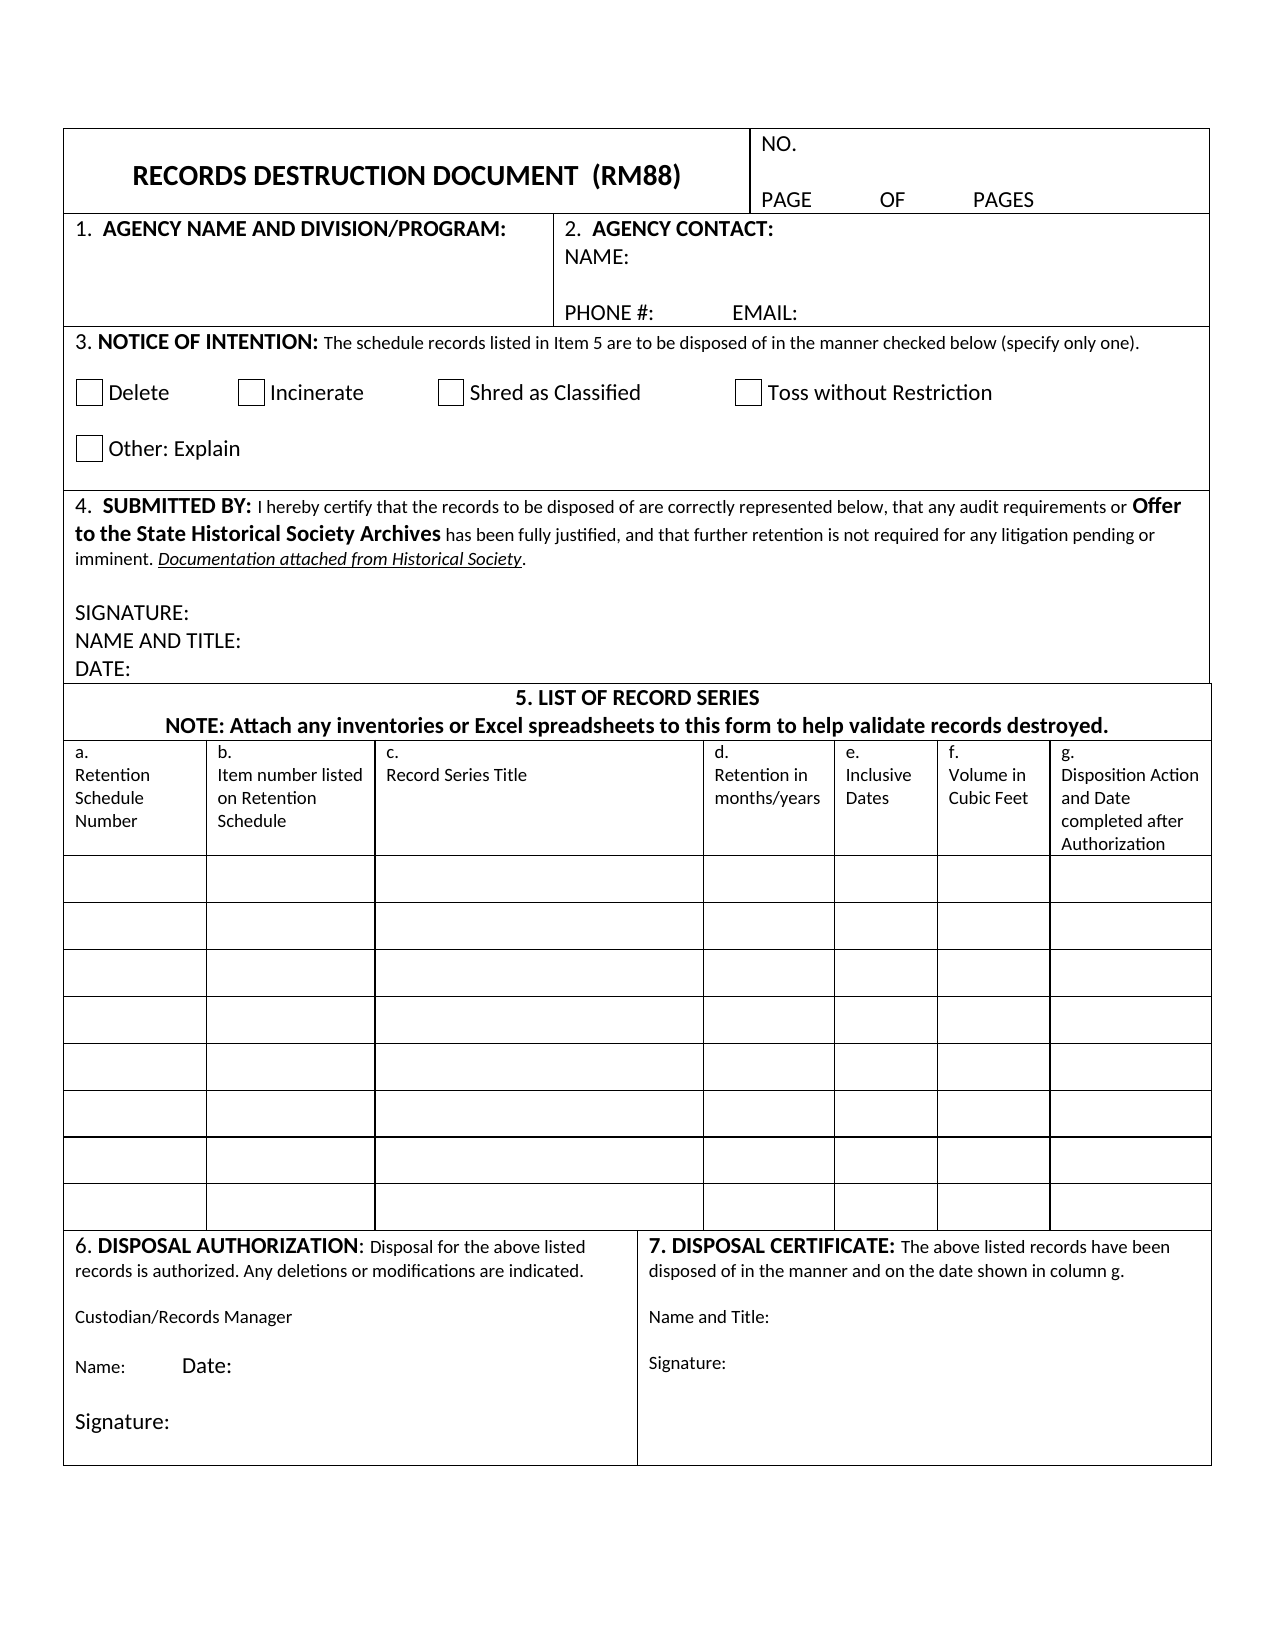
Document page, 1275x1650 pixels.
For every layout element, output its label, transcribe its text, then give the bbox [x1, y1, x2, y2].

table_cell [207, 950, 374, 996]
table_cell [64, 997, 206, 1043]
table_header RECORDS DESTRUCTION DOCUMENT (RM88) [64, 129, 749, 213]
table_cell [207, 903, 374, 949]
table_cell f. Volume in Cubic Feet [938, 741, 1049, 855]
table_cell [207, 1091, 374, 1136]
table_cell [835, 1044, 937, 1089]
table_cell [376, 1044, 703, 1089]
table_cell [704, 856, 834, 902]
table_cell [376, 903, 703, 949]
table_cell [1051, 1091, 1211, 1136]
table_cell [1051, 856, 1211, 902]
table_cell 6. DISPOSAL AUTHORIZATION: Disposal for the above listed records is authorized. Any deletions or modifications are indicated. Custodian/Records Manager Name: Date: Signature: [64, 1231, 637, 1465]
table_cell [207, 1138, 374, 1183]
table_cell [704, 950, 834, 996]
table_cell [704, 1044, 834, 1089]
table_cell d. Retention in months/years [704, 741, 834, 855]
table_cell [376, 950, 703, 996]
table_cell [835, 997, 937, 1043]
table_cell 7. DISPOSAL CERTIFICATE: The above listed records have been disposed of in the manner and on the date shown in column g. Name and Title: Signature: [638, 1231, 1211, 1465]
table_cell [1051, 1044, 1211, 1089]
table_cell [1051, 950, 1211, 996]
table_cell [64, 1138, 206, 1183]
table_cell [938, 856, 1049, 902]
table_cell e. Inclusive Dates [835, 741, 937, 855]
table_cell [704, 997, 834, 1043]
table_cell [64, 1044, 206, 1089]
table_cell [938, 903, 1049, 949]
table_cell [835, 1184, 937, 1230]
table_cell [938, 1138, 1049, 1183]
table_cell [938, 950, 1049, 996]
table_cell [64, 1091, 206, 1136]
table_cell [835, 1091, 937, 1136]
table_cell [938, 1091, 1049, 1136]
table_cell [1051, 1184, 1211, 1230]
table_cell [835, 950, 937, 996]
table_cell [938, 1044, 1049, 1089]
table_cell [938, 997, 1049, 1043]
table_cell 2. AGENCY CONTACT: NAME: PHONE #: EMAIL: [554, 214, 1209, 326]
table_cell [376, 1091, 703, 1136]
table_cell g. Disposition Action and Date completed after Authorization [1051, 741, 1211, 855]
table_cell [207, 997, 374, 1043]
table_cell [376, 997, 703, 1043]
table_cell [1051, 1138, 1211, 1183]
table_cell [64, 950, 206, 996]
table_cell [64, 903, 206, 949]
table_cell [207, 1184, 374, 1230]
table_cell [1051, 903, 1211, 949]
table_cell 4. SUBMITTED BY: I hereby certify that the records to be disposed of are correctly represented below, that any audit requirements or Offer to the State Historical Society Archives has been fully justified, and that further retention is not required for any litigation pending or imminent. Documentation attached from Historical Society. SIGNATURE: NAME AND TITLE: DATE: [64, 491, 1209, 682]
table_cell 5. LIST OF RECORD SERIES NOTE: Attach any inventories or Excel spreadsheets to this form to help validate records destroyed. [64, 684, 1211, 739]
table_cell [376, 1184, 703, 1230]
table_header NO. PAGE OF PAGES [751, 129, 1209, 213]
table_cell [376, 1138, 703, 1183]
table_cell [938, 1184, 1049, 1230]
table_cell [207, 1044, 374, 1089]
table_cell a. Retention Schedule Number [64, 741, 206, 855]
table_cell [835, 856, 937, 902]
table_cell [704, 1184, 834, 1230]
table_cell [1051, 997, 1211, 1043]
table_cell 3. NOTICE OF INTENTION: The schedule records listed in Item 5 are to be disposed of in the manner checked below (specify only one). Delete Incinerate Shred as Classified Toss without Restriction Other: Explain [64, 327, 1209, 490]
table_cell [835, 1138, 937, 1183]
table_cell [835, 903, 937, 949]
table_cell 1. AGENCY NAME AND DIVISION/PROGRAM: [64, 214, 553, 326]
table_cell [376, 856, 703, 902]
table_cell [704, 1138, 834, 1183]
table_cell [704, 1091, 834, 1136]
table_cell [64, 856, 206, 902]
table_cell [207, 856, 374, 902]
table_cell b. Item number listed on Retention Schedule [207, 741, 374, 855]
table_cell c. Record Series Title [376, 741, 703, 855]
table_cell [704, 903, 834, 949]
table_cell [64, 1184, 206, 1230]
